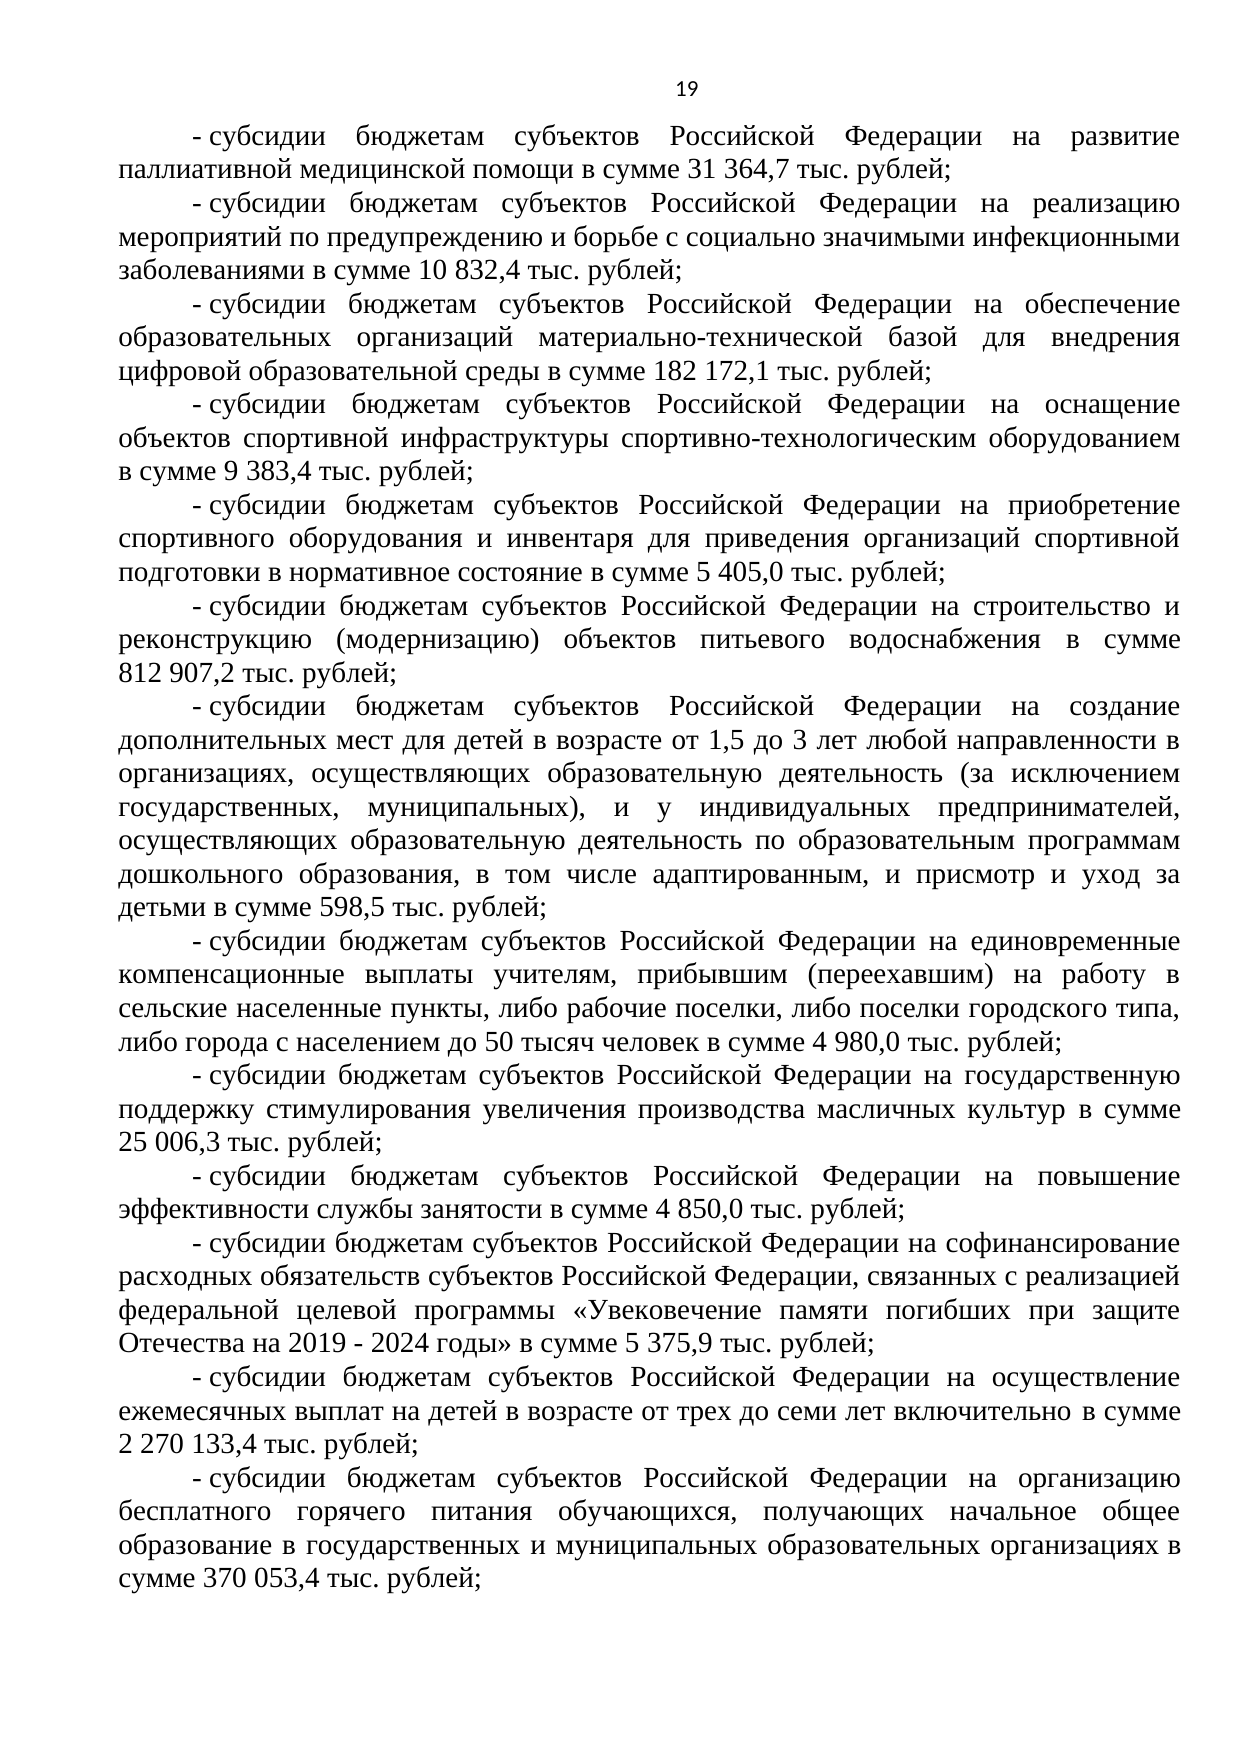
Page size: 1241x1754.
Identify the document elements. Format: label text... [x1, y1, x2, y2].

text - субсидии бюджетам субъектов Российской Федерации на реализацию мероприятий по предупреждению и борьбе с социально значимыми инфекционными заболеваниями в сумме 10 832,4 тыс. рублей; [118, 185, 1181, 286]
text - субсидии бюджетам субъектов Российской Федерации на приобретение спортивного оборудования и инвентаря для приведения организаций спортивной подготовки в нормативное состояние в сумме 5 405,0 тыс. рублей; [118, 487, 1181, 588]
text - субсидии бюджетам субъектов Российской Федерации на оснащение объектов спортивной инфраструктуры спортивно-технологическим оборудованием в сумме 9 383,4 тыс. рублей; [118, 386, 1181, 487]
text - субсидии бюджетам субъектов Российской Федерации на обеспечение образовательных организаций материально-технической базой для внедрения цифровой образовательной среды в сумме 182 172,1 тыс. рублей; [118, 286, 1181, 386]
text - субсидии бюджетам субъектов Российской Федерации на развитие паллиативной медицинской помощи в сумме 31 364,7 тыс. рублей; [118, 118, 1181, 185]
text - субсидии бюджетам субъектов Российской Федерации на создание дополнительных мест для детей в возрасте от 1,5 до 3 лет любой направленности в организациях, осуществляющих образовательную деятельность (за исключением государственных, муниципальных), и у индивидуальных предпринимателей, осуществляющих образовательную деятельность по образовательным программам дошкольного образования, в том числе адаптированным, и присмотр и уход за детьми в сумме 598,5 тыс. рублей; [118, 688, 1181, 923]
text - субсидии бюджетам субъектов Российской Федерации на повышение эффективности службы занятости в сумме 4 850,0 тыс. рублей; [118, 1158, 1181, 1225]
text - субсидии бюджетам субъектов Российской Федерации на организацию бесплатного горячего питания обучающихся, получающих начальное общее образование в государственных и муниципальных образовательных организациях в сумме 370 053,4 тыс. рублей; [118, 1460, 1181, 1594]
text - субсидии бюджетам субъектов Российской Федерации на осуществление ежемесячных выплат на детей в возрасте от трех до семи лет включительно в сумме 2 270 133,4 тыс. рублей; [118, 1359, 1181, 1460]
text - субсидии бюджетам субъектов Российской Федерации на софинансирование расходных обязательств субъектов Российской Федерации, связанных с реализацией федеральной целевой программы «Увековечение памяти погибших при защите Отечества на 2019 - 2024 годы» в сумме 5 375,9 тыс. рублей; [118, 1225, 1181, 1359]
text - субсидии бюджетам субъектов Российской Федерации на государственную поддержку стимулирования увеличения производства масличных культур в сумме 25 006,3 тыс. рублей; [118, 1057, 1181, 1158]
text - субсидии бюджетам субъектов Российской Федерации на единовременные компенсационные выплаты учителям, прибывшим (переехавшим) на работу в сельские населенные пункты, либо рабочие поселки, либо поселки городского типа, либо города с населением до 50 тысяч человек в сумме 4 980,0 тыс. рублей; [118, 923, 1181, 1057]
text - субсидии бюджетам субъектов Российской Федерации на строительство и реконструкцию (модернизацию) объектов питьевого водоснабжения в сумме 812 907,2 тыс. рублей; [118, 588, 1181, 688]
